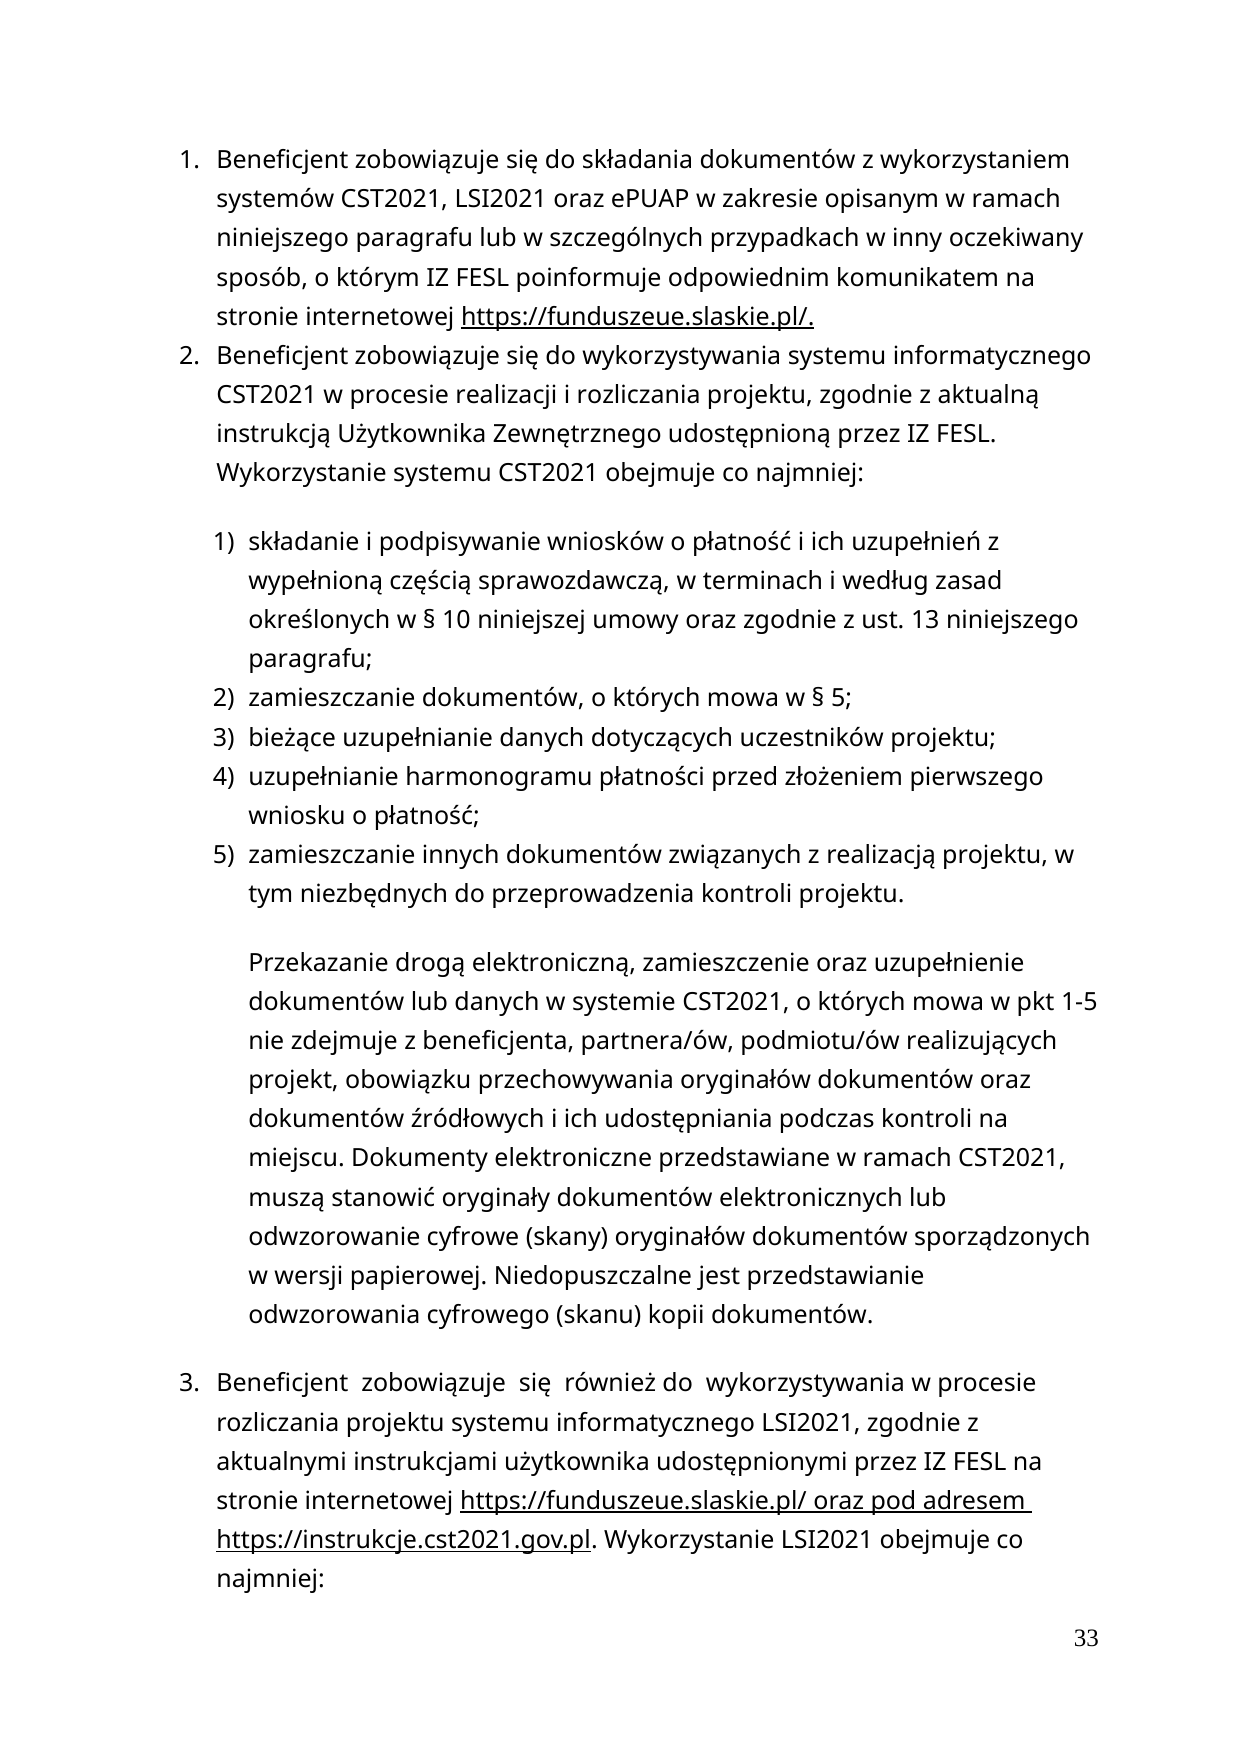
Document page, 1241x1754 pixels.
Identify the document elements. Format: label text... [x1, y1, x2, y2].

list uzupełnianie harmonogramu płatności przed złożeniem pierwszego wniosku o płatność; [213, 758, 1098, 832]
list Beneficjent zobowiązuje się do składania dokumentów z wykorzystaniem systemów CST2021, LSI2021 oraz ePUAP w zakresie opisanym w ramach niniejszego paragrafu lub w szczególnych przypadkach w inny oczekiwany sposób, o którym IZ FESL poinformuje odpowiednim komunikatem na stronie internetowej https://funduszeue.slaskie.pl/. [179, 142, 1098, 332]
text Przekazanie drogą elektroniczną, zamieszczenie oraz uzupełnienie dokumentów lub danych w systemie CST2021, o których mowa w pkt 1-5 nie zdejmuje z beneficjenta, partnera/ów, podmiotu/ów realizujących projekt, obowiązku przechowywania oryginałów dokumentów oraz dokumentów źródłowych i ich udostępniania podczas kontroli na miejscu. Dokumenty elektroniczne przedstawiane w ramach CST2021, muszą stanowić oryginały dokumentów elektronicznych lub odwzorowanie cyfrowe (skany) oryginałów dokumentów sporządzonych w wersji papierowej. Niedopuszczalne jest przedstawianie odwzorowania cyfrowego (skanu) kopii dokumentów. [213, 944, 1098, 1331]
list zamieszczanie dokumentów, o których mowa w § 5; [213, 680, 1098, 714]
list Beneficjent zobowiązuje się również do wykorzystywania w procesie rozliczania projektu systemu informatycznego LSI2021, zgodnie z aktualnymi instrukcjami użytkownika udostępnionymi przez IZ FESL na stronie internetowej https://funduszeue.slaskie.pl/ oraz pod adresem https://instrukcje.cst2021.gov.pl. Wykorzystanie LSI2021 obejmuje co najmniej: [179, 1365, 1098, 1595]
list składanie i podpisywanie wniosków o płatność i ich uzupełnień z wypełnioną częścią sprawozdawczą, w terminach i według zasad określonych w § 10 niniejszej umowy oraz zgodnie z ust. 13 niniejszego paragrafu; [213, 523, 1098, 675]
list zamieszczanie innych dokumentów związanych z realizacją projektu, w tym niezbędnych do przeprowadzenia kontroli projektu. [213, 837, 1098, 910]
list bieżące uzupełnianie danych dotyczących uczestników projektu; [213, 719, 1098, 753]
list Beneficjent zobowiązuje się do wykorzystywania systemu informatycznego CST2021 w procesie realizacji i rozliczania projektu, zgodnie z aktualną instrukcją Użytkownika Zewnętrznego udostępnioną przez IZ FESL. Wykorzystanie systemu CST2021 obejmuje co najmniej: [179, 338, 1098, 489]
